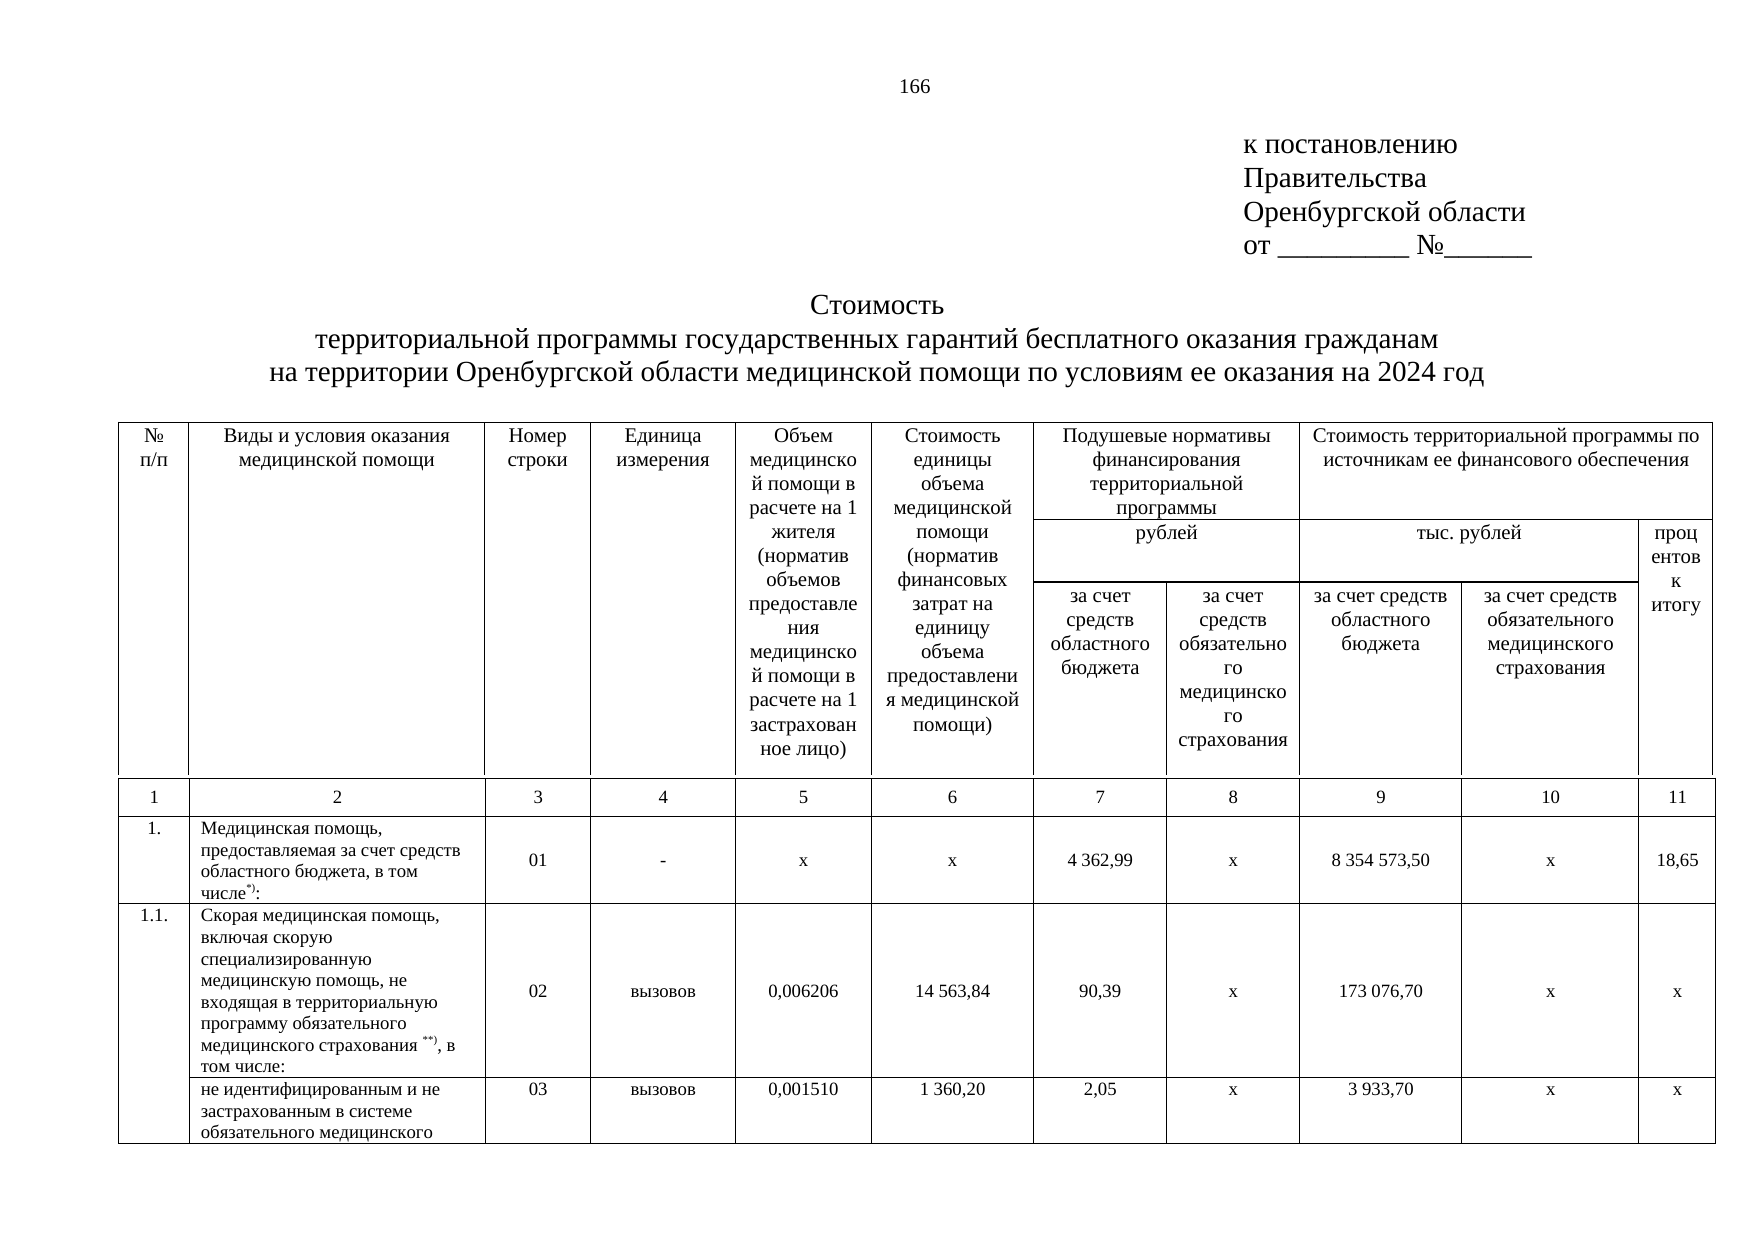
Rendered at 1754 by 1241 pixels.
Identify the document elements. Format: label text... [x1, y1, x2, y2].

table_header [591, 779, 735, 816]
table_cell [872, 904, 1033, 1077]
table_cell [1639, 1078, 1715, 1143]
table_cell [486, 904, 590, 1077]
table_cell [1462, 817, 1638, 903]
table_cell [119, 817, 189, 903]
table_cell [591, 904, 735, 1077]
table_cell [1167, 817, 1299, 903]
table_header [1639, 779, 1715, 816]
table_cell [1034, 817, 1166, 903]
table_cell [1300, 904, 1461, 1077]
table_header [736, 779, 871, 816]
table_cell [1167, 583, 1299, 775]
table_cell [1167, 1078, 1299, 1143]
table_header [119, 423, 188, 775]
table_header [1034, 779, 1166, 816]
text Стоимость [118, 289, 1636, 321]
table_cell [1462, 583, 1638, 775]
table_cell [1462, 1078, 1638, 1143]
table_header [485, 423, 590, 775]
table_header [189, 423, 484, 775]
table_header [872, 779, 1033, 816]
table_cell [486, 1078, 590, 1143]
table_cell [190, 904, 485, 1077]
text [1243, 127, 1636, 160]
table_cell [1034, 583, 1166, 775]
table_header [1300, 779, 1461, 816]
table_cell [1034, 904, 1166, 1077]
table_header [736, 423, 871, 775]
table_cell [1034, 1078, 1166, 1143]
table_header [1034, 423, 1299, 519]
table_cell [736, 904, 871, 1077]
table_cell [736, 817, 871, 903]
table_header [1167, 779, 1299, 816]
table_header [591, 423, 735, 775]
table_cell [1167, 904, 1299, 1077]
text Правительства [1242, 160, 1636, 194]
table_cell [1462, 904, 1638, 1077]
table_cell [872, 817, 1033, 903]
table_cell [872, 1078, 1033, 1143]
text территориальной программы государственных гарантий бесплатного оказания гражданам на территории Оренбургской области медицинской помощи по условиям ее оказания на 2024 год [118, 321, 1636, 388]
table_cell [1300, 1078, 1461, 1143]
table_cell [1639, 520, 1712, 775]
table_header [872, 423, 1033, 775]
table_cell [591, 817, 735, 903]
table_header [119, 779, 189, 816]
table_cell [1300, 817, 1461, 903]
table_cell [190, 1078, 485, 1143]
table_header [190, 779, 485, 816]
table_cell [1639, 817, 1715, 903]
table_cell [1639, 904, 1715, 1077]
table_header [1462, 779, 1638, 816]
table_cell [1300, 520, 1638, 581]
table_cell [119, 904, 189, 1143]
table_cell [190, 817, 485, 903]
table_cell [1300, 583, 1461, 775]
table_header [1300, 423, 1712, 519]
text Оренбургской области от _________ №______ [1243, 194, 1636, 261]
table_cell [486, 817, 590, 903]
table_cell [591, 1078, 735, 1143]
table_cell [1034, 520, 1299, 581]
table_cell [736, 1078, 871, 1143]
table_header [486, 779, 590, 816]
